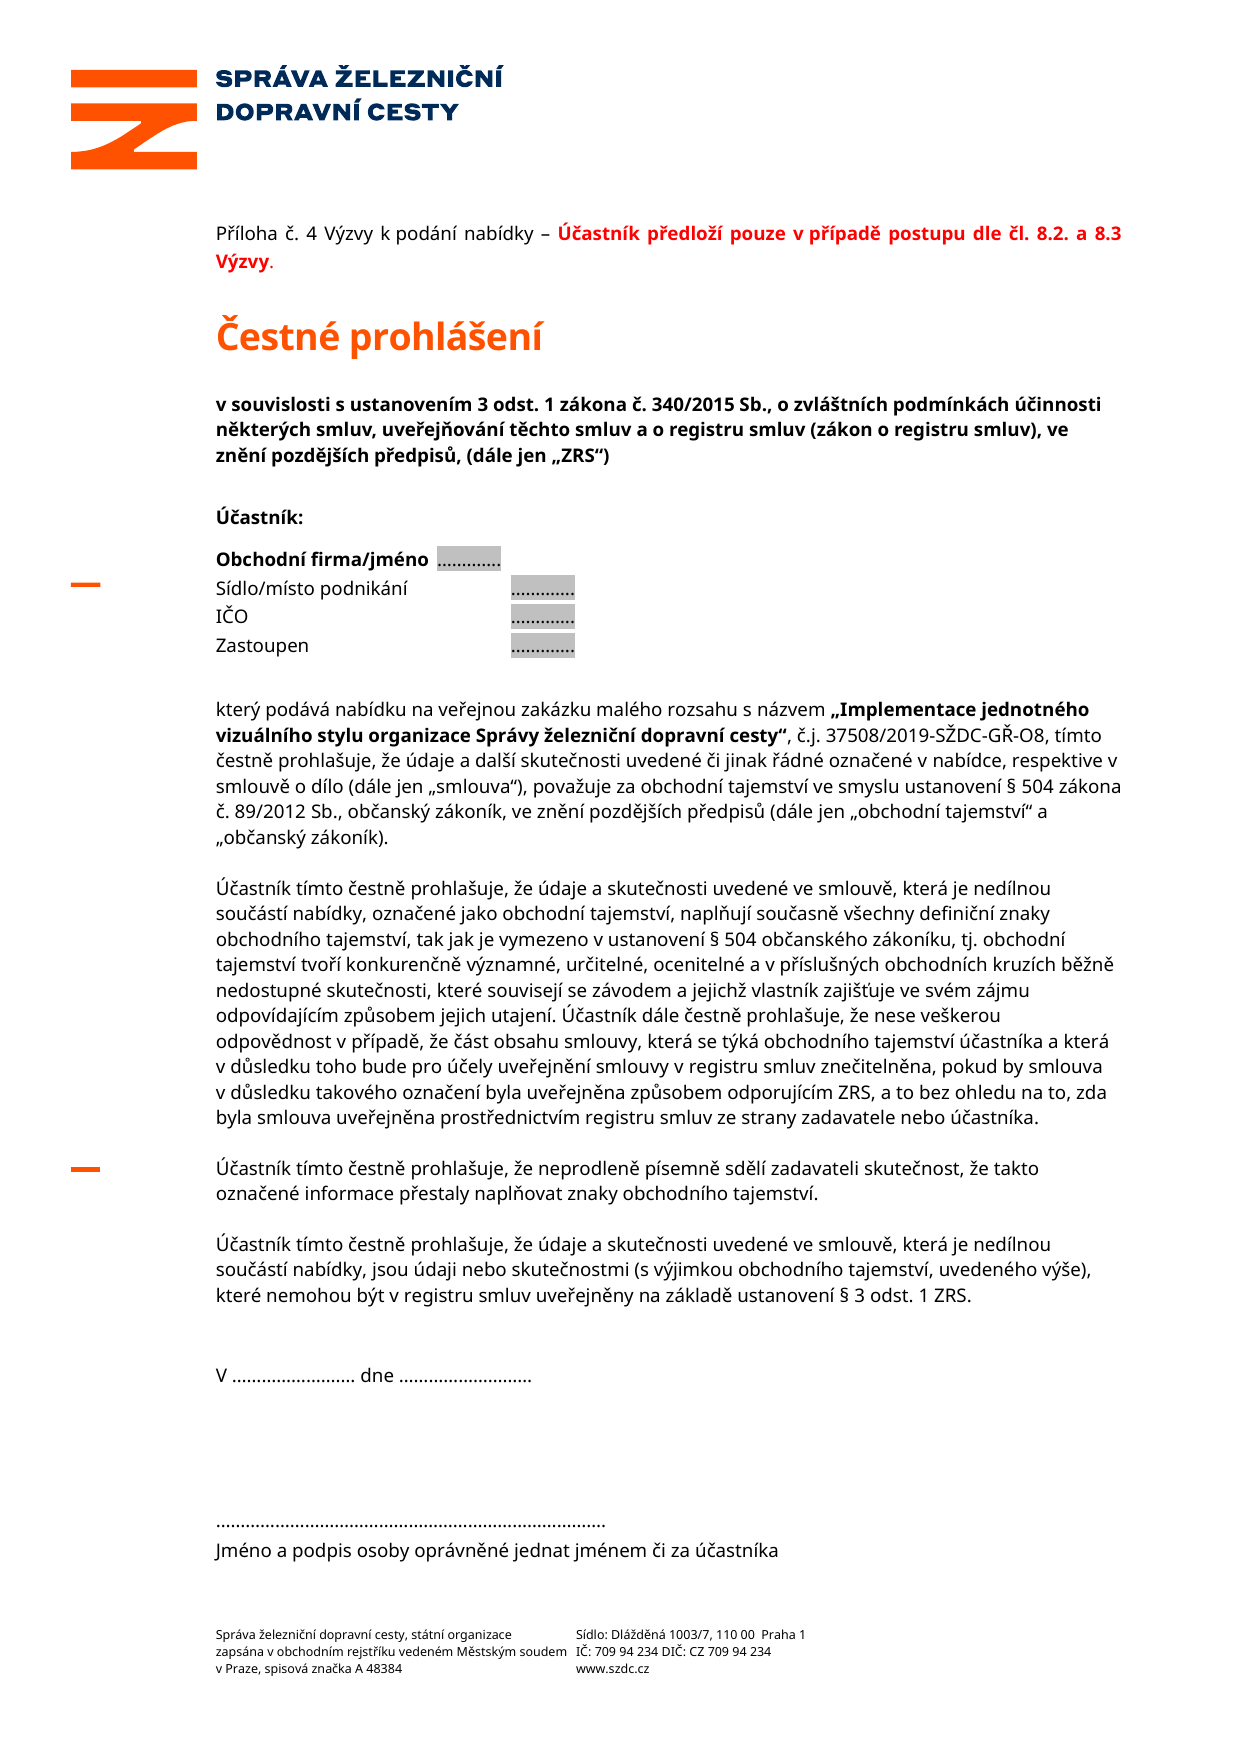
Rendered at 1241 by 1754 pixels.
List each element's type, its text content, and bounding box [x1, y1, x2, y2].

text Účastník tímto čestně prohlašuje, že neprodleně písemně sdělí zadavateli skutečnost, že takto označené informace přestaly naplňovat znaky obchodního tajemství. [216, 1155, 1122, 1206]
text IČO …………. [216, 601, 1122, 630]
text Účastník tímto čestně prohlašuje, že údaje a skutečnosti uvedené ve smlouvě, která je nedílnou součástí nabídky, jsou údaji nebo skutečnostmi (s výjimkou obchodního tajemství, uvedeného výše), které nemohou být v registru smluv uveřejněny na základě ustanovení § 3 odst. 1 ZRS. [216, 1231, 1122, 1308]
text Zastoupen …………. [216, 630, 1122, 659]
text Účastník: [216, 499, 1122, 530]
text v souvislosti s ustanovením 3 odst. 1 zákona č. 340/2015 Sb., o zvláštních podmínkách účinnosti některých smluv, uveřejňování těchto smluv a o registru smluv (zákon o registru smluv), ve znění pozdějších předpisů, (dále jen „ZRS“) [216, 391, 1122, 468]
text Jméno a podpis osoby oprávněné jednat jménem či za účastníka [216, 1533, 1121, 1562]
text V ………………….… dne ……………………… [216, 1358, 1121, 1387]
text Obchodní firma/jméno …………. [216, 543, 1122, 572]
text ……………………………………………………………………. [216, 1504, 1121, 1533]
subtitle Čestné prohlášení [216, 310, 1122, 361]
text Příloha č. 4 Výzvy k podání nabídky – Účastník předloží pouze v případě postupu dle čl. 8.2. a 8.3 Výzvy. [216, 221, 1122, 274]
text Sídlo/místo podnikání …………. [216, 572, 1122, 601]
text Účastník tímto čestně prohlašuje, že údaje a skutečnosti uvedené ve smlouvě, která je nedílnou součástí nabídky, označené jako obchodní tajemství, naplňují současně všechny definiční znaky obchodního tajemství, tak jak je vymezeno v ustanovení § 504 občanského zákoníku, tj. obchodní tajemství tvoří konkurenčně významné, určitelné, ocenitelné a v příslušných obchodních kruzích běžně nedostupné skutečnosti, které souvisejí se závodem a jejichž vlastník zajišťuje ve svém zájmu odpovídajícím způsobem jejich utajení. Účastník dále čestně prohlašuje, že nese veškerou odpovědnost v případě, že část obsahu smlouvy, která se týká obchodního tajemství účastníka a která v důsledku toho bude pro účely uveřejnění smlouvy v registru smluv znečitelněna, pokud by smlouva v důsledku takového označení byla uveřejněna způsobem odporujícím ZRS, a to bez ohledu na to, zda byla smlouva uveřejněna prostřednictvím registru smluv ze strany zadavatele nebo účastníka. [216, 875, 1122, 1130]
text který podává nabídku na veřejnou zakázku malého rozsahu s názvem „Implementace jednotného vizuálního stylu organizace Správy železniční dopravní cesty“, č.j. 37508/2019-SŽDC-GŘ-O8, tímto čestně prohlašuje, že údaje a další skutečnosti uvedené či jinak řádné označené v nabídce, respektive v smlouvě o dílo (dále jen „smlouva“), považuje za obchodní tajemství ve smyslu ustanovení § 504 zákona č. 89/2012 Sb., občanský zákoník, ve znění pozdějších předpisů (dále jen „obchodní tajemství“ a „občanský zákoník). [216, 697, 1122, 850]
